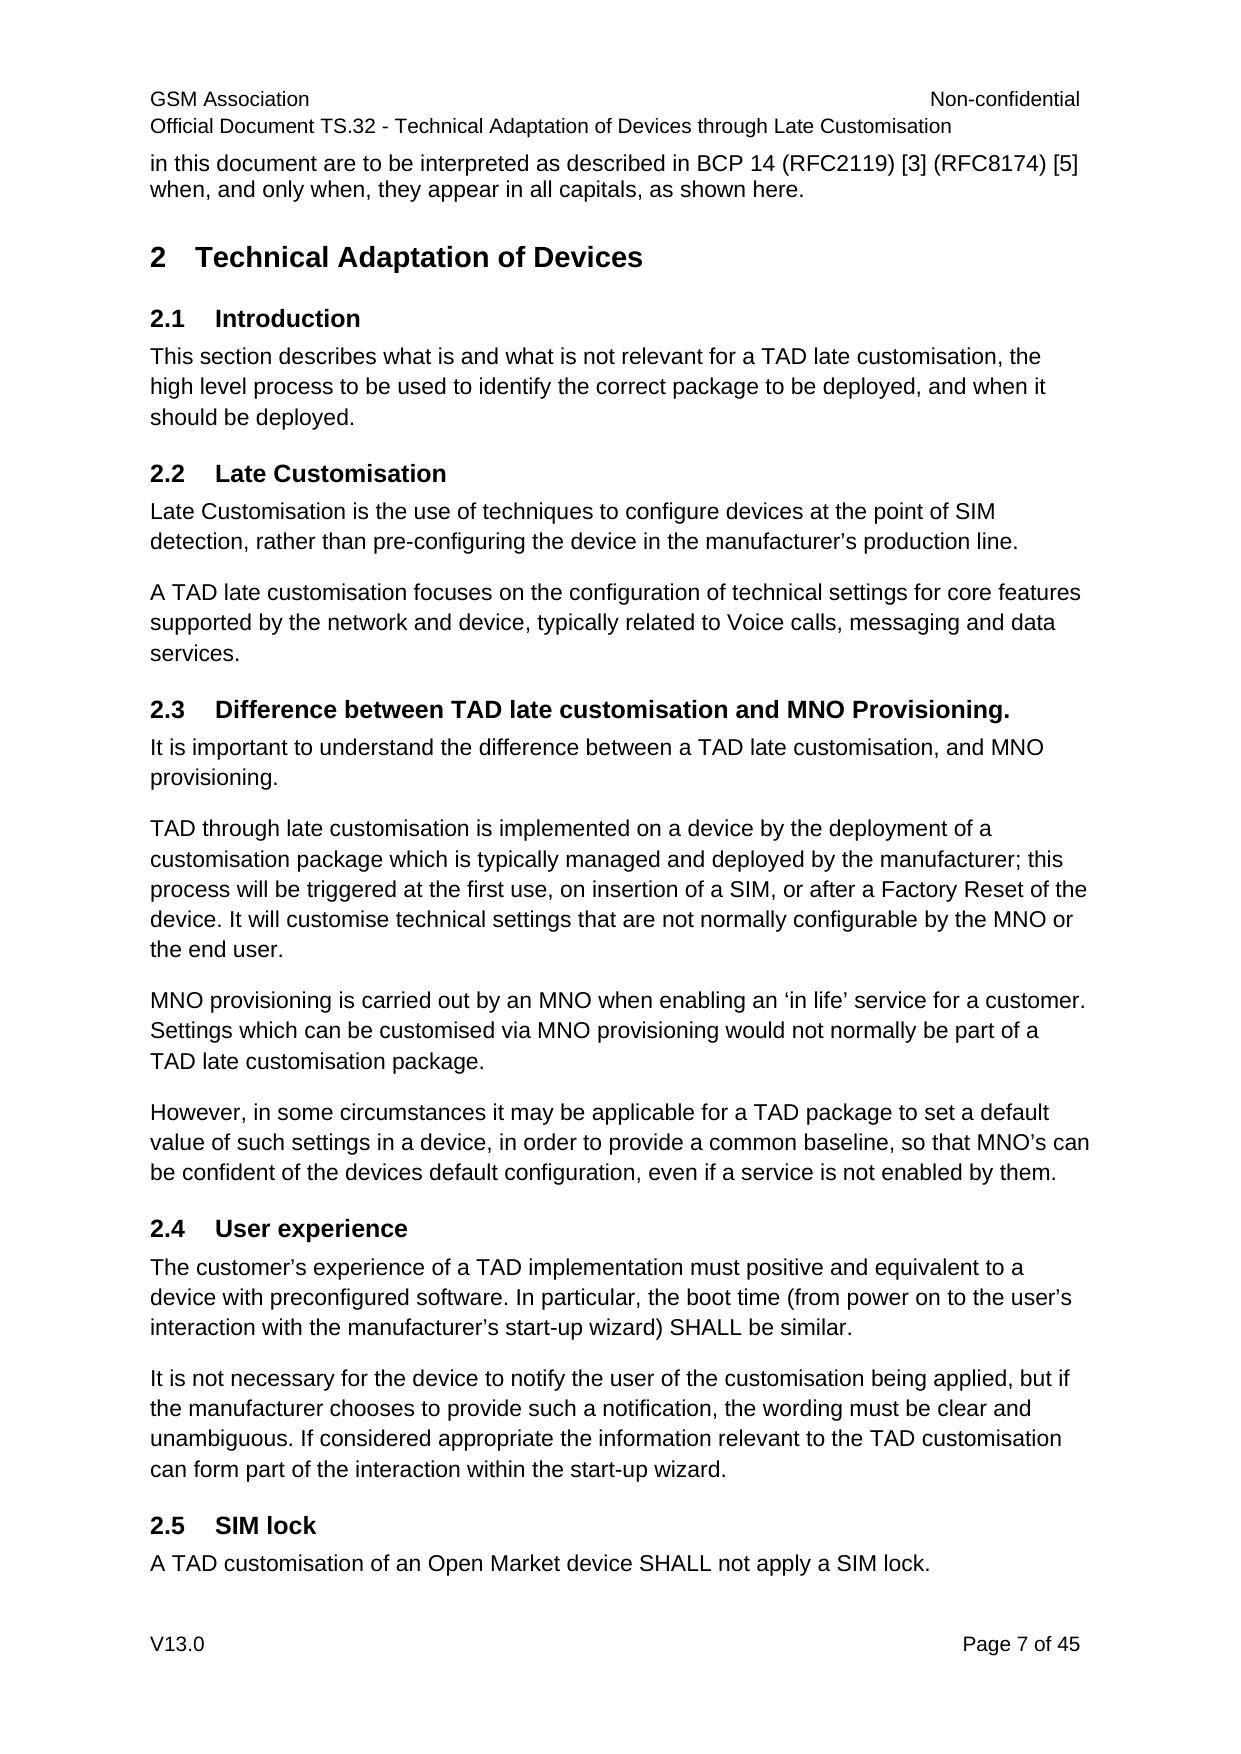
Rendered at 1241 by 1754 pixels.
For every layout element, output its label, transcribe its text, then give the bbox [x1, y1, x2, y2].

text This section describes what is and what is not relevant for a TAD late customisation, the high level process to be used to identify the correct package to be deployed, and when it should be deployed. [150, 343, 1090, 430]
subtitle Introduction [150, 304, 1090, 332]
text A TAD late customisation focuses on the configuration of technical settings for core features supported by the network and device, typically related to Voice calls, messaging and data services. [150, 579, 1090, 666]
text A TAD customisation of an Open Market device SHALL not apply a SIM lock. [150, 1550, 1090, 1576]
text It is not necessary for the device to notify the user of the customisation being applied, but if the manufacturer chooses to provide such a notification, the wording must be clear and unambiguous. If considered appropriate the information relevant to the TAD customisation can form part of the interaction within the start-up wizard. [150, 1365, 1090, 1482]
subtitle Difference between TAD late customisation and MNO Provisioning. [150, 695, 1090, 723]
subtitle User experience [150, 1214, 1090, 1243]
text MNO provisioning is carried out by an MNO when enabling an ‘in life’ service for a customer. Settings which can be customised via MNO provisioning would not normally be part of a TAD late customisation package. [150, 987, 1090, 1074]
text However, in some circumstances it may be applicable for a TAD package to set a default value of such settings in a device, in order to provide a common baseline, so that MNO’s can be confident of the devices default configuration, even if a service is not enabled by them. [150, 1099, 1090, 1185]
text The customer’s experience of a TAD implementation must positive and equivalent to a device with preconfigured software. In particular, the boot time (from power on to the user’s interaction with the manufacturer’s start-up wizard) SHALL be similar. [150, 1253, 1090, 1340]
text It is important to understand the difference between a TAD late customisation, and MNO provisioning. [150, 734, 1090, 791]
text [150, 150, 1090, 203]
text TAD through late customisation is implemented on a device by the deployment of a customisation package which is typically managed and deployed by the manufacturer; this process will be triggered at the first use, on insertion of a SIM, or after a Factory Reset of the device. It will customise technical settings that are not normally configurable by the MNO or the end user. [150, 815, 1090, 962]
text Late Customisation is the use of techniques to configure devices at the point of SIM detection, rather than pre-configuring the device in the manufacturer’s production line. [150, 498, 1090, 554]
subtitle Technical Adaptation of Devices [150, 240, 1090, 274]
subtitle Late Customisation [150, 459, 1090, 487]
subtitle SIM lock [150, 1511, 1090, 1539]
